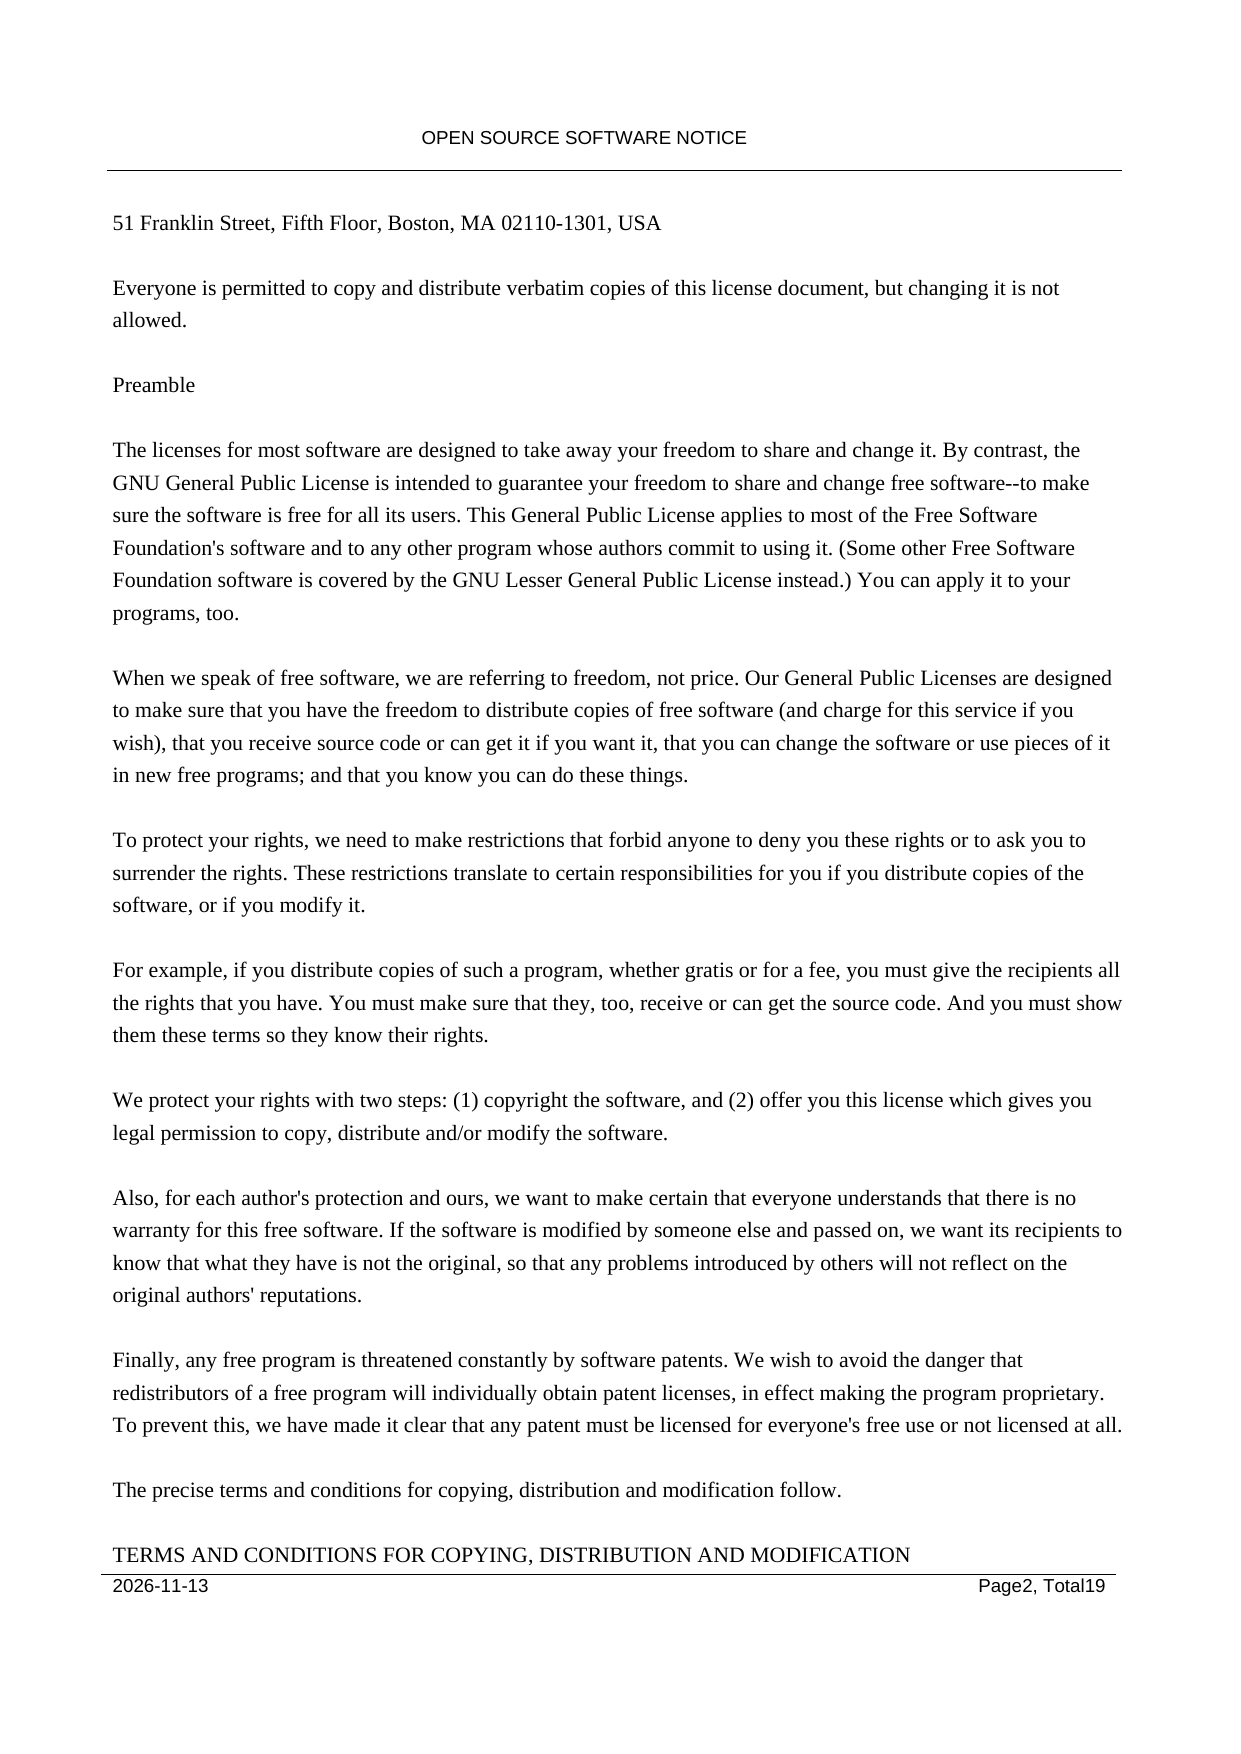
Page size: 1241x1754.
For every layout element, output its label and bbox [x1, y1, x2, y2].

text [112, 206, 1128, 1571]
